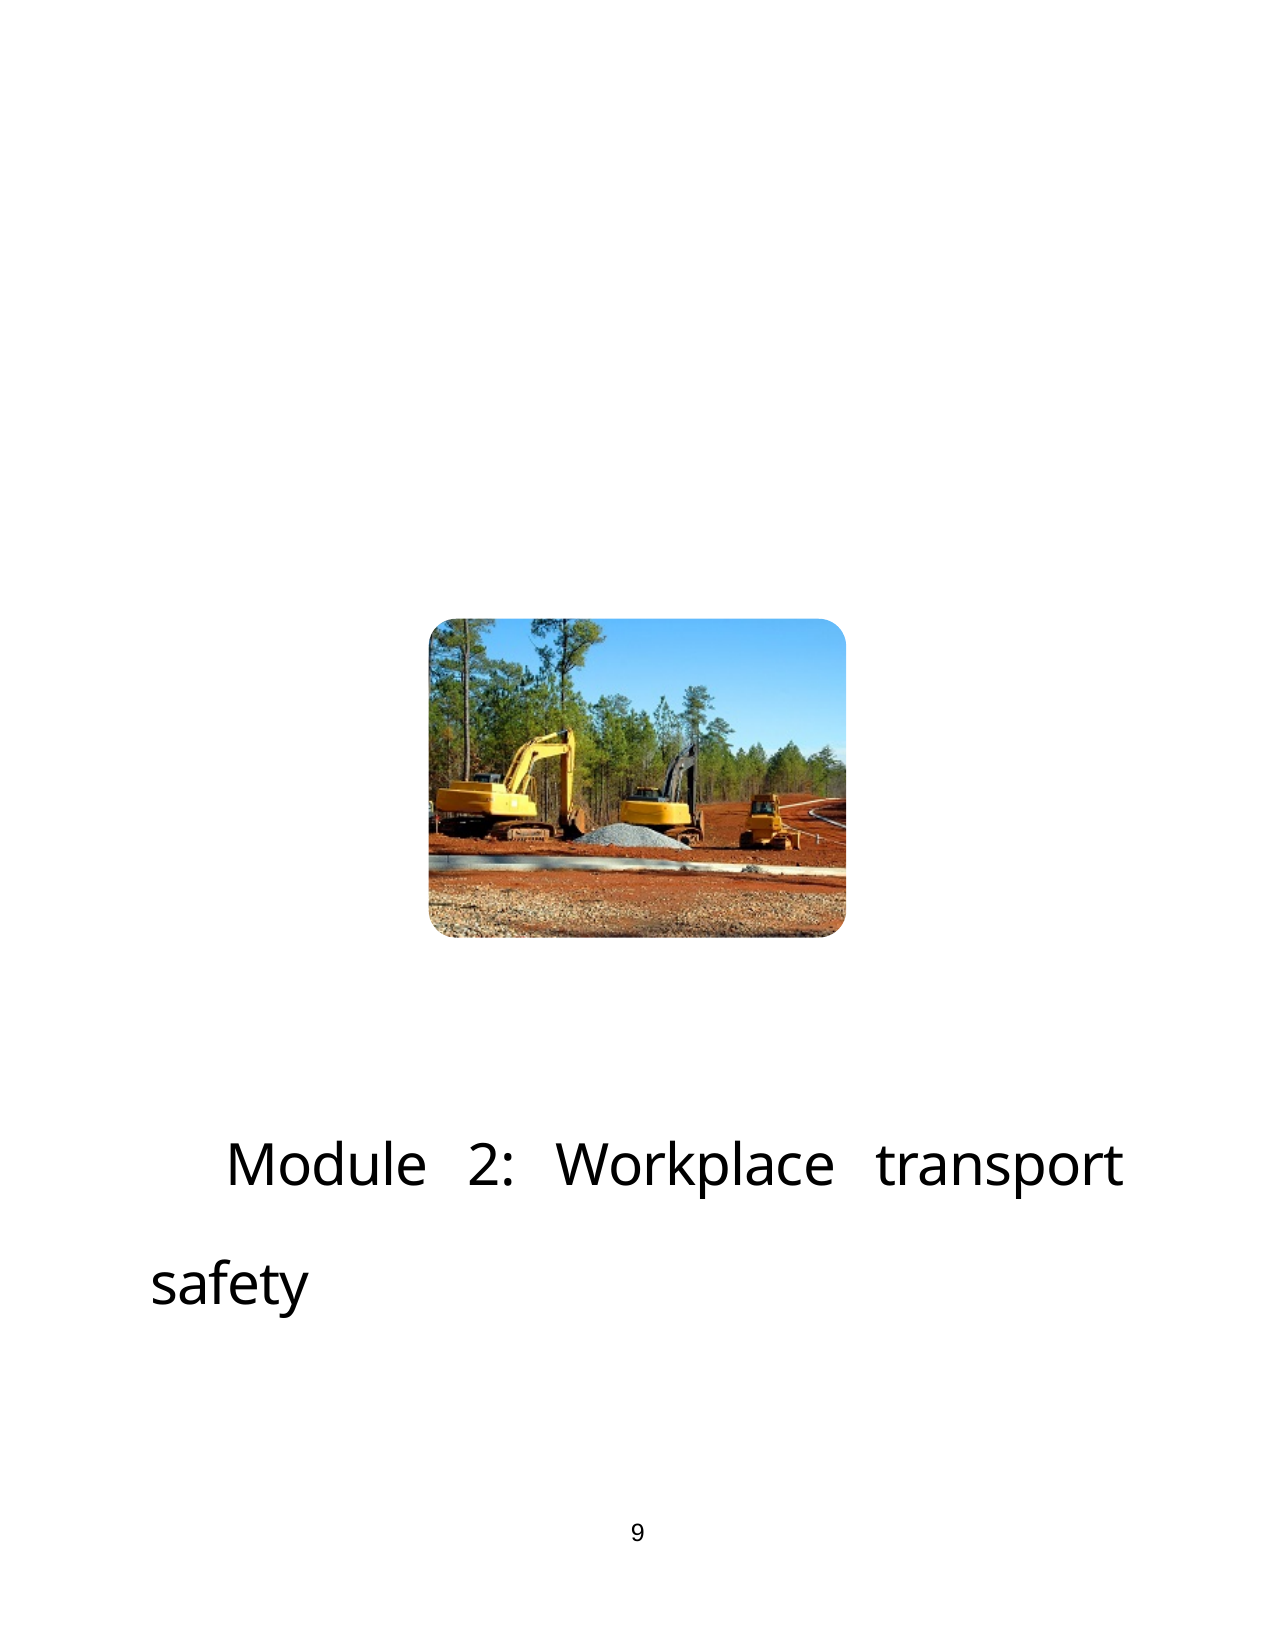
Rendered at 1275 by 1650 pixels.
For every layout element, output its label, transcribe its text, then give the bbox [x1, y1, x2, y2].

text Module 2: Workplace transport safety [150, 1123, 1125, 1321]
picture [428, 618, 847, 938]
